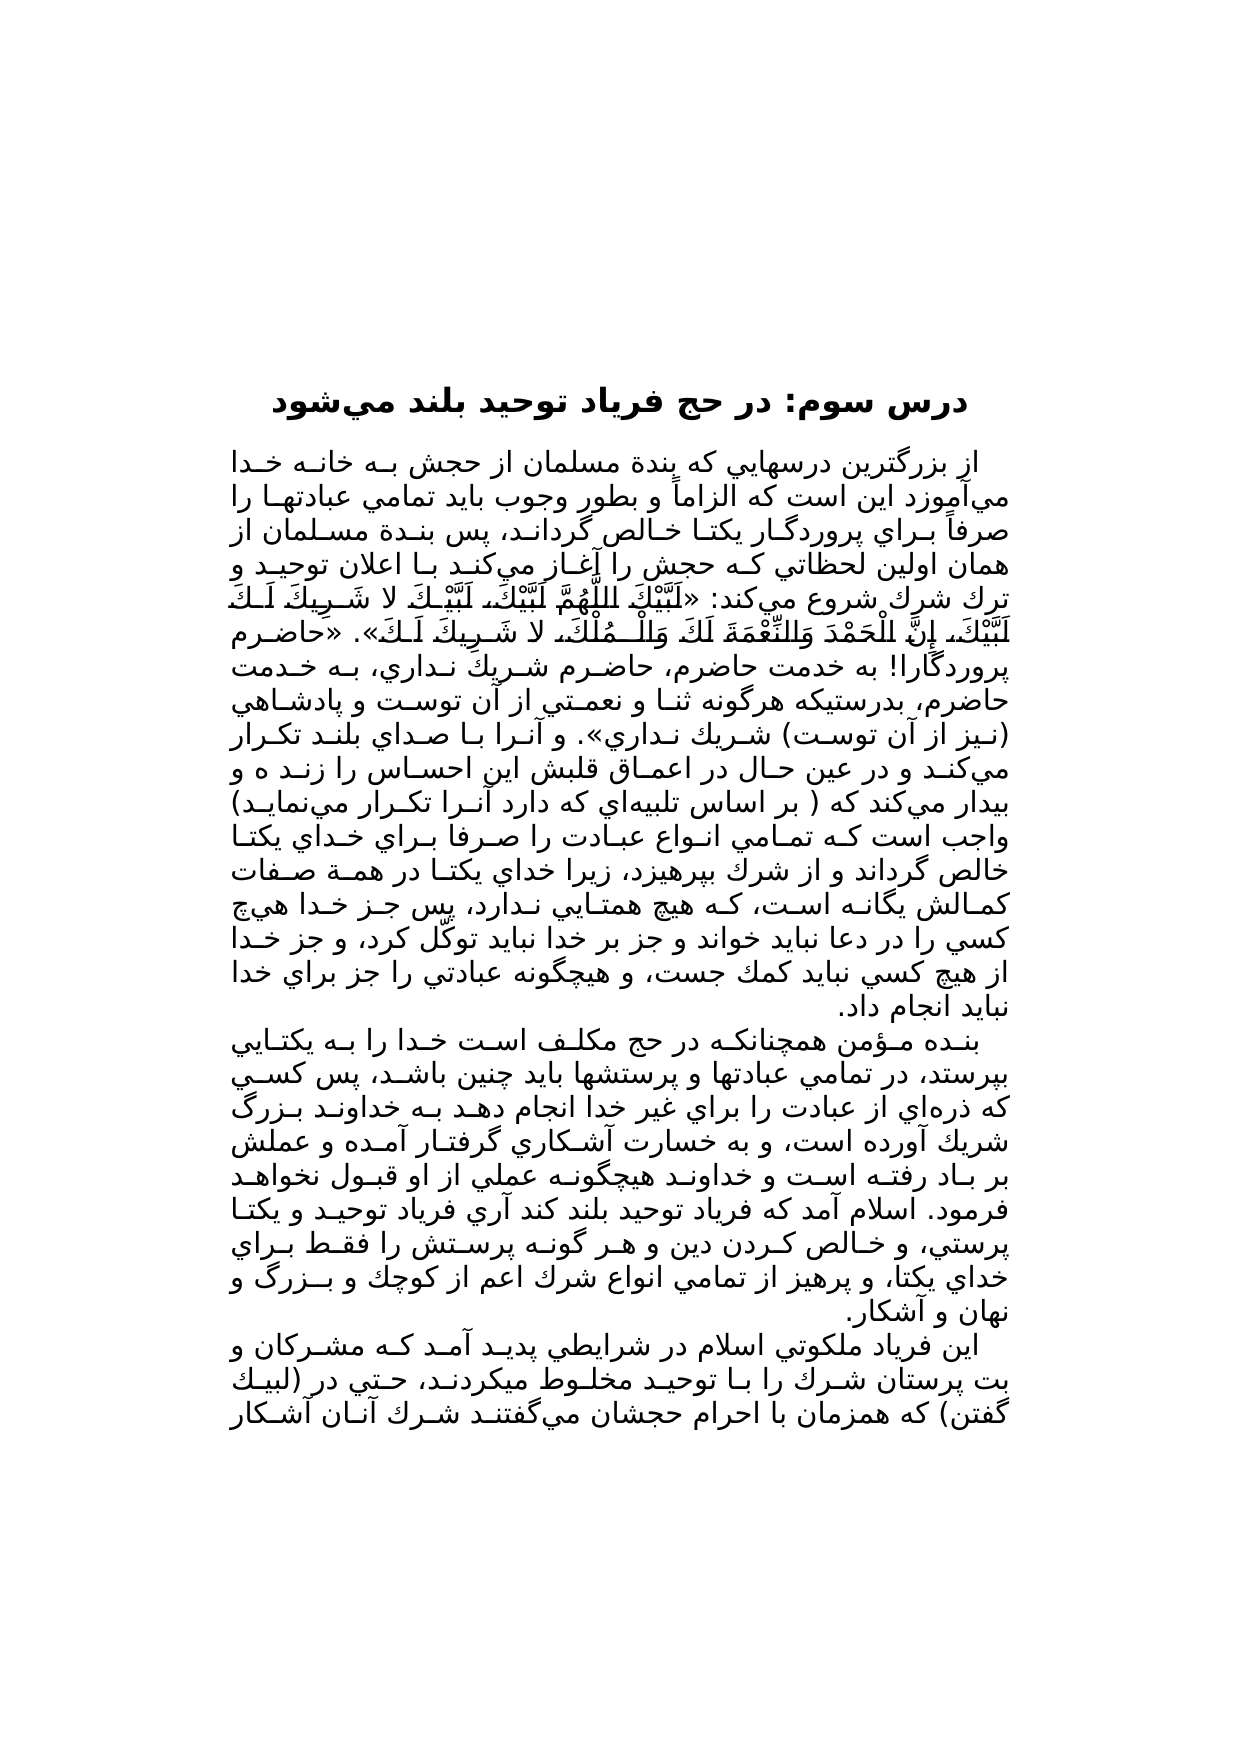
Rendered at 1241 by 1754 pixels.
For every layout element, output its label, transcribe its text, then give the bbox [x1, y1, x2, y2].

text از بزرگترين درسهايي كه بندة مسلمان از حجش به خانه خدا مي‌آموزد اين است كه الزاماً و بطور وجوب بايد تمامي عبادتها را صرفاً براي پروردگار يكتا خالص گرداند، پس بندة مسلمان از همان اولين لحظاتي كه حجش را آغاز مي‌كند با اعلان توحيد و ترك شرك شروع مي‌كند: «لَبَّيْكَ اللَّهُمَّ لَبَّيْكَ، لَبَّيْكَ لا شَرِيكَ لَكَ لَبَّيْكَ، إِنَّ الْحَمْدَ وَالنِّعْمَةَ لَكَ وَالْـمُلْكَ، لا شَرِيكَ لَكَ». «حاضرم پروردگارا! به خدمت حاضرم، حاضرم شريك نداري، به خدمت حاضرم، بدرستيكه هرگونه ثنا و نعمتي از آن توست و پادشاهي (نيز از آن توست) شريك نداري». و آنرا با صداي بلند تكرار مي‌كند و در عين حال در اعماق قلبش اين احساس را زند ه و بيدار مي‌كند كه ( بر اساس تلبيه‌اي كه دارد آنرا تكرار مي‌نمايد) واجب است كه تمامي انواع عبادت را صرفا براي خداي يكتا خالص گرداند و از شرك بپرهيزد، زيرا خداي يكتا در همة صفات كمالش يگانه است، كه هيچ همتايي ندارد، پس جز خدا هيﭺ كسي را در دعا نبايد خواند و جز بر خدا نبايد توكّل كرد، و جز خدا از هيچ كسي نبايد كمك جست، و هيچگونه عبادتي را جز براي خدا نبايد انجام داد. [230, 446, 1010, 1023]
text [230, 1328, 1010, 1430]
text درس سوم: در حج فرياد توحيد بلند مي‌شود [230, 382, 1010, 421]
text بنده مؤمن همچنانكه در حج مكلف است خدا را به يكتايي بپرستد، در تمامي عبادتها و پرستشها بايد چنين باشد، پس كسي كه ذره‌اي از عبادت را براي غير خدا انجام دهد به خداوند بزرگ شريك آورده است، و به خسارت آشكاري گرفتار آمده و عملش بر باد رفته است و خداوند هيچگونه عملي از او قبول نخواهد فرمود. اسلام آمد كه فرياد توحيد بلند كند آري فرياد توحيد و يكتا پرستي، و خالص كردن دين و هر گونه پرستش را فقط براي خداي يكتا، و پرهيز از تمامي انواع شرك اعم از كوچك و بزرگ و نهان و آشكار. [230, 1023, 1010, 1328]
